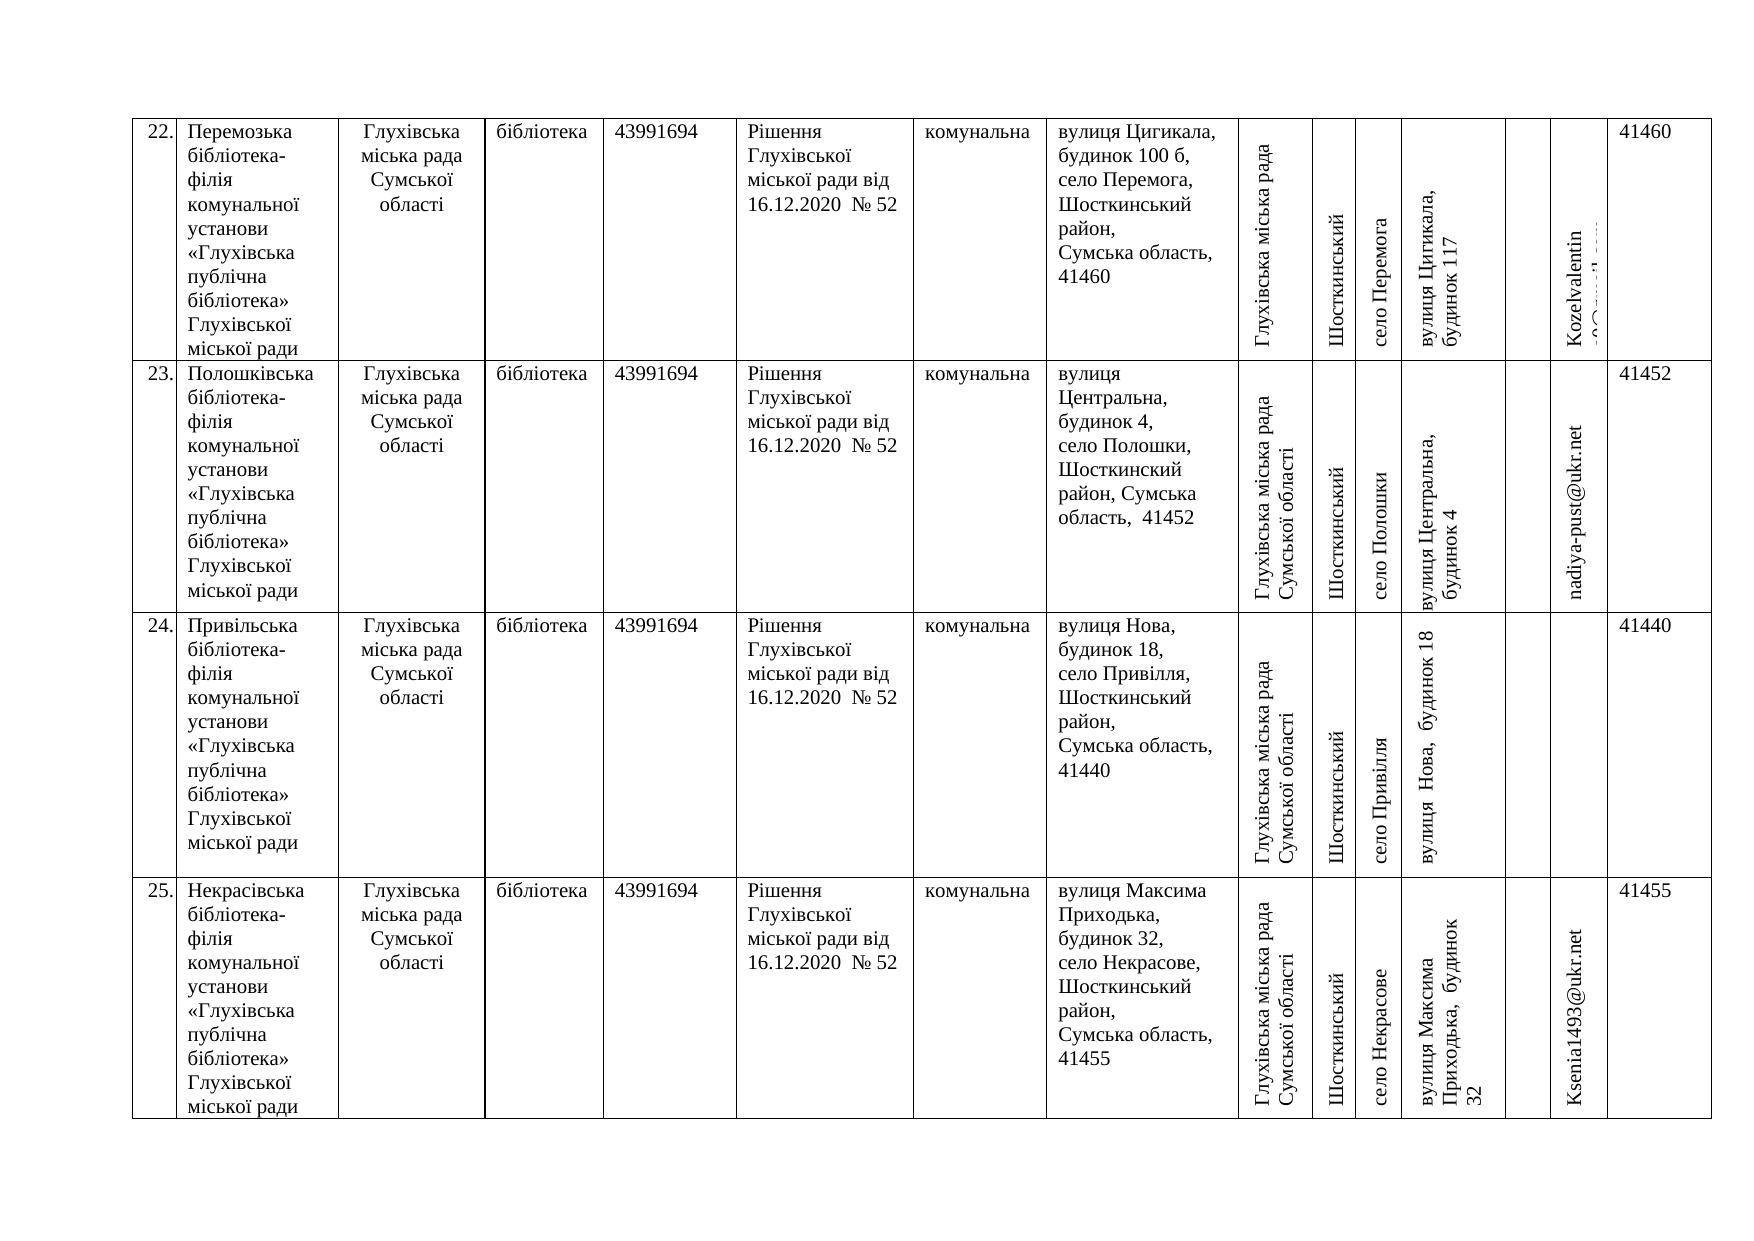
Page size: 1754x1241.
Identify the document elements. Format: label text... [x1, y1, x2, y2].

table_cell Шосткинський [1313, 361, 1355, 612]
table_cell бібліотека [486, 119, 603, 360]
table_cell село Некрасове [1356, 878, 1401, 1118]
table_cell комунальна [914, 613, 1046, 877]
table_cell вулиця Нова, будинок 18, село Привілля, Шосткинський район, Сумська область, 41440 [1047, 613, 1238, 877]
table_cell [737, 119, 913, 360]
table_cell бібліотека [486, 878, 603, 1118]
table_cell вулиця Цигикала, будинок 100 б, село Перемога, Шосткинський район, Сумська область, 41460 [1047, 119, 1238, 360]
table_cell Полошківська бібліотека-філія комунальної установи «Глухівська публічна бібліотека» Глухівської міської ради [177, 361, 338, 612]
table_cell вулиця Максима Приходька, будинок 32 [1402, 878, 1505, 1118]
table_cell [133, 613, 176, 877]
table_cell [1506, 119, 1550, 360]
table_cell вулиця Максима Приходька, будинок 32, село Некрасове, Шосткинський район, Сумська область, 41455 [1047, 878, 1238, 1118]
table_cell село Привілля [1356, 613, 1401, 877]
table_cell Глухівська міська рада Сумської області [1239, 613, 1312, 877]
table_cell Глухівська міська рада [1239, 119, 1312, 360]
table_cell [1506, 878, 1550, 1118]
table_cell Привільська бібліотека-філія комунальної установи «Глухівська публічна бібліотека» Глухівської міської ради [177, 613, 338, 877]
table_cell Шосткинський [1313, 878, 1355, 1118]
table_cell вулиця Центральна, будинок 4, село Полошки, Шосткинский район, Сумська область, 41452 [1047, 361, 1238, 612]
table_cell [133, 878, 176, 1118]
table_cell Рішення Глухівської міської ради від 16.12.2020 № 52 [737, 613, 913, 877]
table_cell 43991694 [604, 878, 736, 1118]
table_cell Kozelvalentina0@gmail.com [1551, 119, 1607, 360]
table_cell 43991694 [604, 119, 736, 360]
table_cell [133, 119, 176, 360]
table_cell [339, 119, 484, 360]
table_cell 41440 [1608, 613, 1711, 877]
table_cell Некрасівська бібліотека-філія комунальної установи «Глухівська публічна бібліотека» Глухівської міської ради [177, 878, 338, 1118]
table_cell бібліотека [486, 361, 603, 612]
table_cell 41452 [1608, 361, 1711, 612]
table_cell Ksenia1493@ukr.net [1551, 878, 1607, 1118]
table_cell село Полошки [1356, 361, 1401, 612]
table_cell вулиця Нова, будинок 18 [1402, 613, 1505, 877]
table_cell Глухівська міська рада Сумської області [339, 361, 484, 612]
table_cell вулиця Центральна, будинок 4 [1402, 361, 1505, 612]
table_cell 43991694 [604, 613, 736, 877]
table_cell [737, 878, 913, 1118]
table_cell Шосткинський [1313, 119, 1355, 360]
table_cell 41455 [1608, 878, 1711, 1118]
table_cell вулиця Цигикала, будинок 117 [1402, 119, 1505, 360]
table_cell комунальна [914, 878, 1046, 1118]
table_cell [339, 878, 484, 1118]
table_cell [1239, 878, 1312, 1118]
table_cell Рішення Глухівської міської ради від 16.12.2020 № 52 [737, 361, 913, 612]
table_cell Шосткинський [1313, 613, 1355, 877]
table_cell [133, 361, 176, 612]
table_cell 43991694 [604, 361, 736, 612]
table_cell Глухівська міська рада Сумської області [1239, 361, 1312, 612]
table_cell [1506, 361, 1550, 612]
table_cell 41460 [1608, 119, 1711, 360]
table_cell комунальна [914, 119, 1046, 360]
table_cell село Перемога [1356, 119, 1401, 360]
table_cell nadiya-pust@ukr.net [1551, 361, 1607, 612]
table_cell комунальна [914, 361, 1046, 612]
table_cell бібліотека [486, 613, 603, 877]
table_cell [1506, 613, 1550, 877]
table_cell Глухівська міська рада Сумської області [339, 613, 484, 877]
table_cell [1551, 613, 1607, 877]
table_cell Перемозька бібліотека-філія комунальної установи «Глухівська публічна бібліотека» Глухівської міської ради [177, 119, 338, 360]
